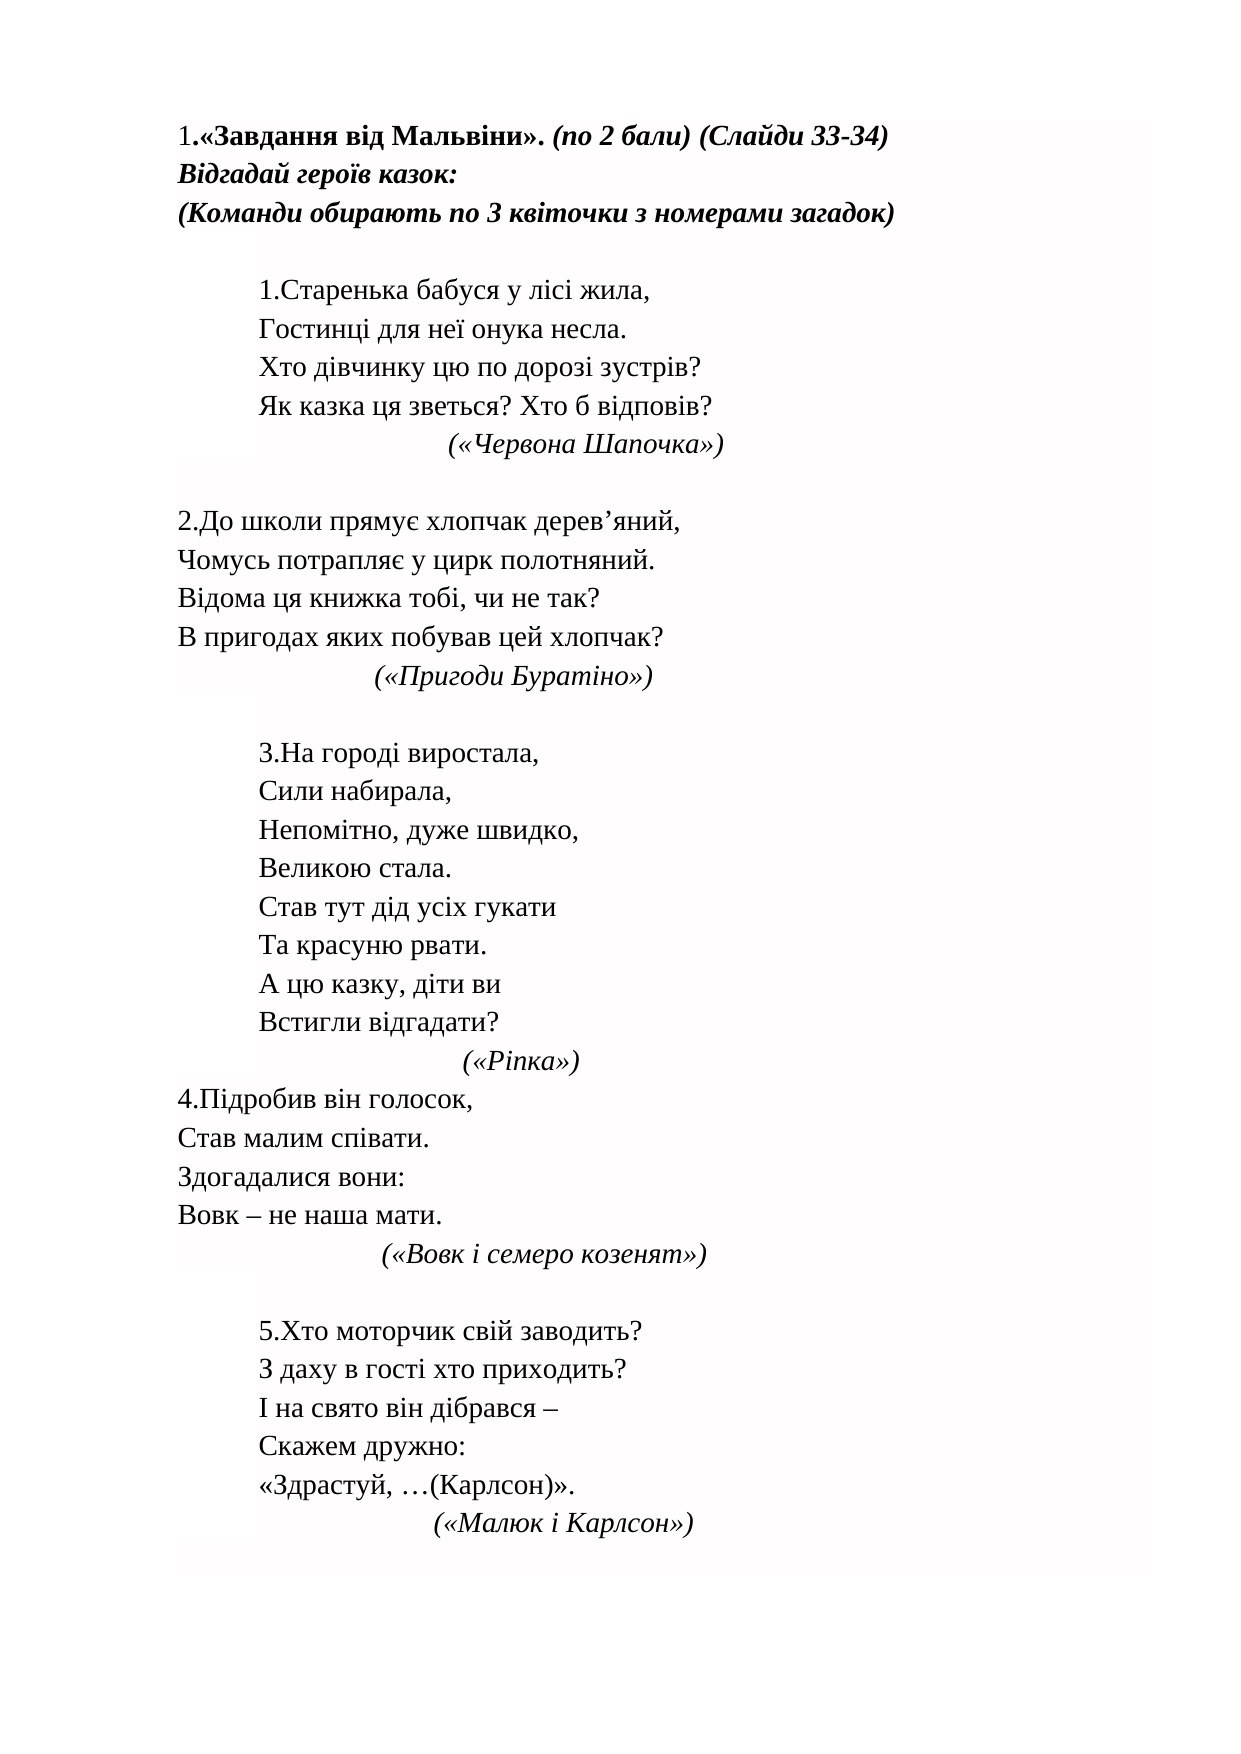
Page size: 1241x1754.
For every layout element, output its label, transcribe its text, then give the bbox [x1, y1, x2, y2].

text 3.На городі виростала, Сили набирала, Непомітно, дуже швидко, Великою стала. Став тут дід усіх гукати Та красуню рвати. А цю казку, діти ви Встигли відгадати? («Ріпка») [258, 735, 1152, 1077]
text 1.«Завдання від Мальвіни». (по 2 бали) (Слайди 33-34) [177, 118, 1152, 152]
text 1.Старенька бабуся у лісі жила, Гостинці для неї онука несла. Хто дівчинку цю по дорозі зустрів? Як казка ця зветься? Хто б відповів? («Червона Шапочка») [258, 272, 1152, 460]
text Відгадай героїв казок: [177, 157, 1152, 190]
text 4.Підробив він голосок, Став малим співати. Здогадалися вони: Вовк – не наша мати. («Вовк і семеро козенят») [177, 1082, 1152, 1269]
text (Команди обирають по 3 квіточки з номерами загадок) [177, 195, 1152, 229]
text 5.Хто моторчик свій заводить? З даху в гості хто приходить? І на свято він дібрався – Скажем дружно: «Здрастуй, …(Карлсон)». («Малюк і Карлсон») [258, 1313, 1152, 1539]
text 2.До школи прямує хлопчак дерев’яний, Чомусь потрапляє у цирк полотняний. Відома ця книжка тобі, чи не так? В пригодах яких побував цей хлопчак? («Пригоди Буратіно») [177, 503, 1152, 691]
